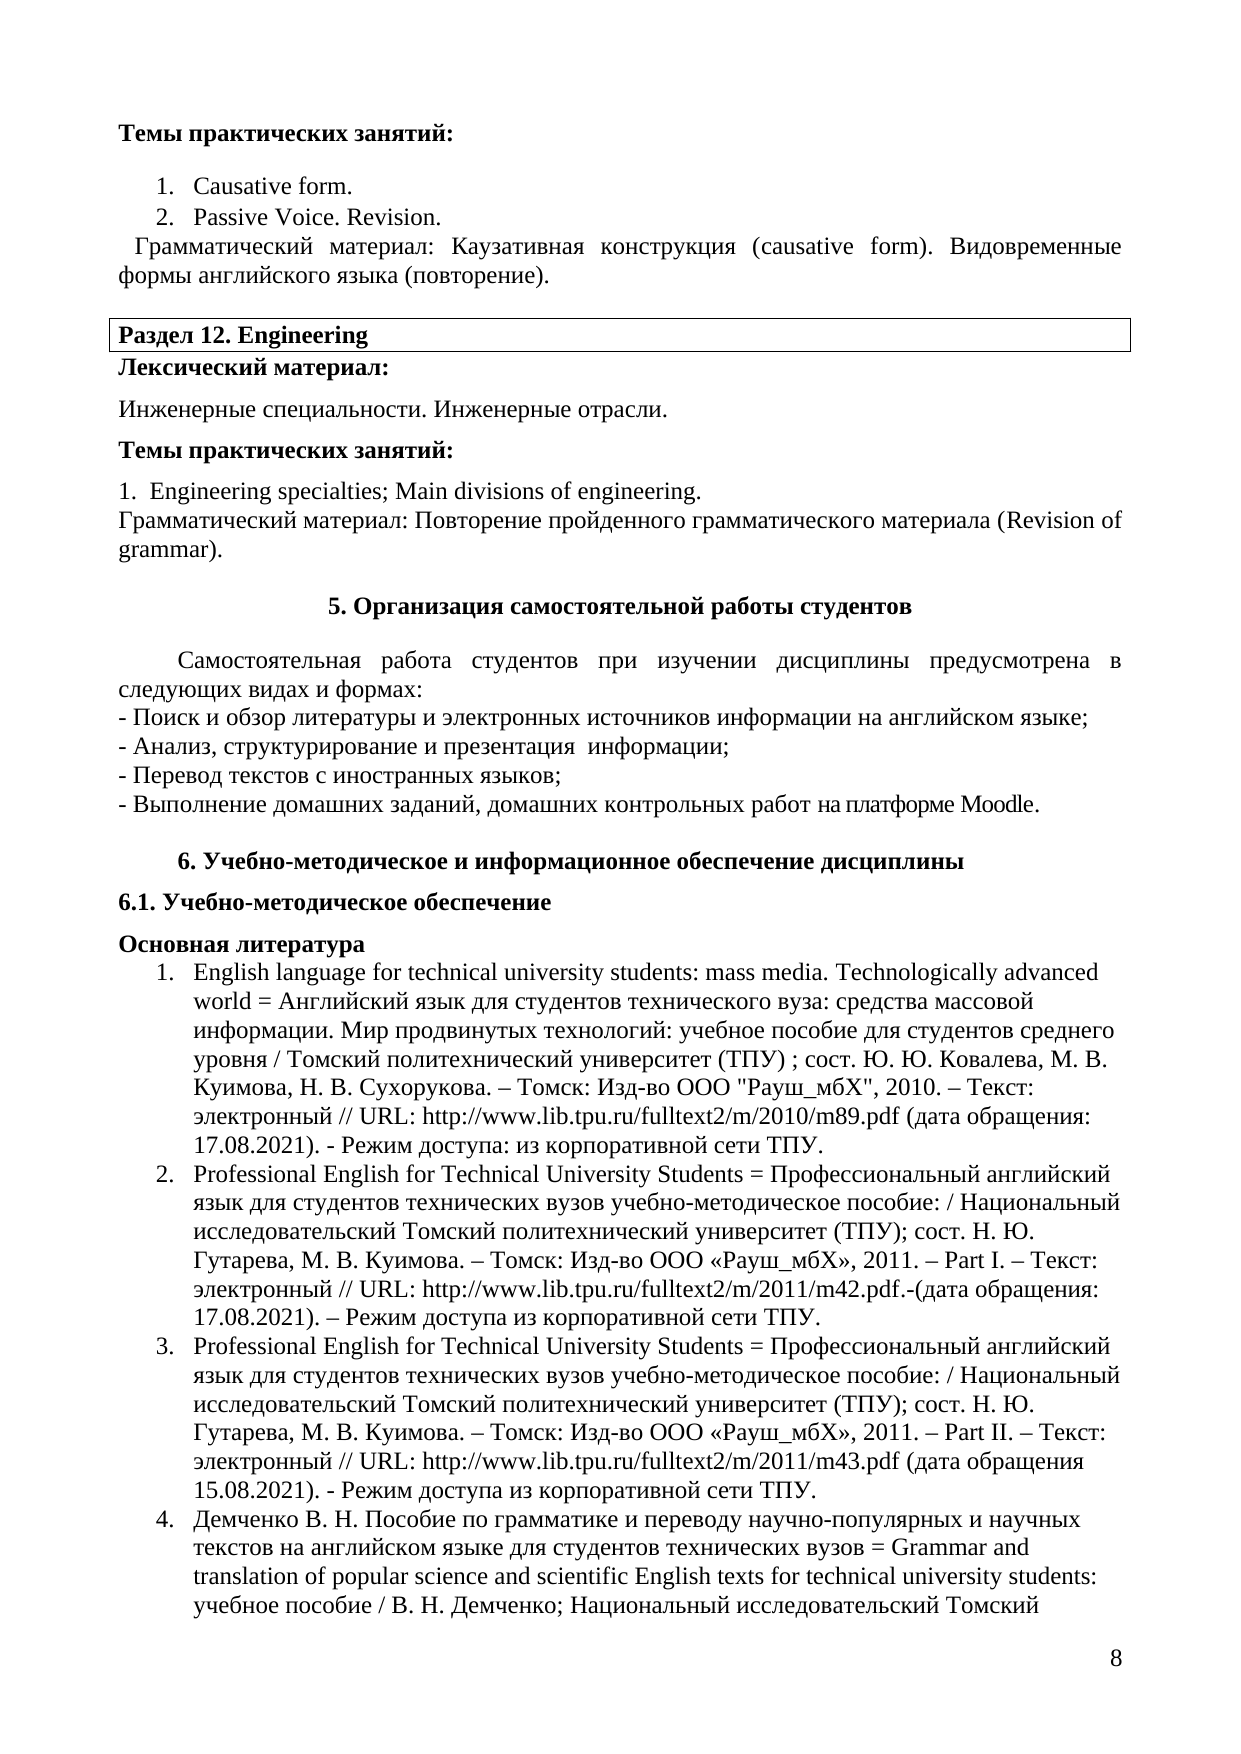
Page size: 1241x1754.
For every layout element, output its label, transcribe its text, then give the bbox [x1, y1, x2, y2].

text Инженерные специальности. Инженерные отрасли. [118, 394, 1122, 422]
text - Анализ, структурирование и презентация информации; [118, 731, 1122, 760]
text 1. Engineering specialties; Main divisions of engineering. [118, 476, 1122, 505]
text Самостоятельная работа студентов при изучении дисциплины предусмотрена в следующих видах и формах: [118, 645, 1122, 702]
text Грамматический материал: Повторение пройденного грамматического материала (Revision of grammar). [118, 505, 1122, 562]
list Professional English for Technical University Students = Профессиональный английский язык для студентов технических вузов учебно-методическое пособие: / Национальный исследовательский Томский политехнический университет (ТПУ); сост. Н. Ю. Гутарева, М. В. Куимова. – Томск: Изд-во ООО «Рауш_мбХ», 2011. – Part I. – Текст: электронный // URL: http://www.lib.tpu.ru/fulltext2/m/2011/m42.pdf.-(дата обращения: 17.08.2021). – Режим доступа из корпоративной сети ТПУ. [156, 1159, 1122, 1331]
text Грамматический материал: Каузативная конструкция (causative form). Видовременные формы английского языка (повторение). [118, 231, 1122, 289]
list Causative form. [156, 159, 1122, 202]
list Passive Voice. Revision. [156, 202, 1122, 231]
text 6.1. Учебно-методическое обеспечение [118, 887, 1122, 916]
list Professional English for Technical University Students = Профессиональный английский язык для студентов технических вузов учебно-методическое пособие: / Национальный исследовательский Томский политехнический университет (ТПУ); сост. Н. Ю. Гутарева, М. В. Куимова. – Томск: Изд-во ООО «Рауш_мбХ», 2011. – Part II. – Текст: электронный // URL: http://www.lib.tpu.ru/fulltext2/m/2011/m43.pdf (дата обращения 15.08.2021). - Режим доступа из корпоративной сети ТПУ. [156, 1331, 1122, 1504]
text - Поиск и обзор литературы и электронных источников информации на английском языке; [118, 702, 1122, 731]
list English language for technical university students: mass media. Technologically advanced world = Английский язык для студентов технического вуза: средства массовой информации. Мир продвинутых технологий: учебное пособие для студентов среднего уровня / Томский политехнический университет (ТПУ) ; сост. Ю. Ю. Ковалева, М. В. Куимова, Н. В. Сухорукова. – Томск: Изд-во ООО "Рауш_мбХ", 2010. – Текст: электронный // URL: http://www.lib.tpu.ru/fulltext2/m/2010/m89.pdf (дата обращения: 17.08.2021). - Режим доступа: из корпоративной сети ТПУ. [156, 957, 1122, 1159]
text 5. Организация самостоятельной работы студентов [118, 591, 1122, 620]
text Основная литература [118, 929, 1122, 957]
text Темы практических занятий: [118, 435, 1122, 464]
text 6. Учебно-методическое и информационное обеспечение дисциплины [118, 846, 1122, 875]
text - Перевод текстов с иностранных языков; [118, 760, 1122, 789]
text - Выполнение домашних заданий, домашних контрольных работ на платформе Moodle. [118, 789, 1122, 817]
text Раздел 12. Engineering [110, 319, 1130, 351]
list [156, 1504, 1122, 1619]
text Лексический материал: [118, 352, 1122, 381]
text Темы практических занятий: [118, 118, 1122, 147]
